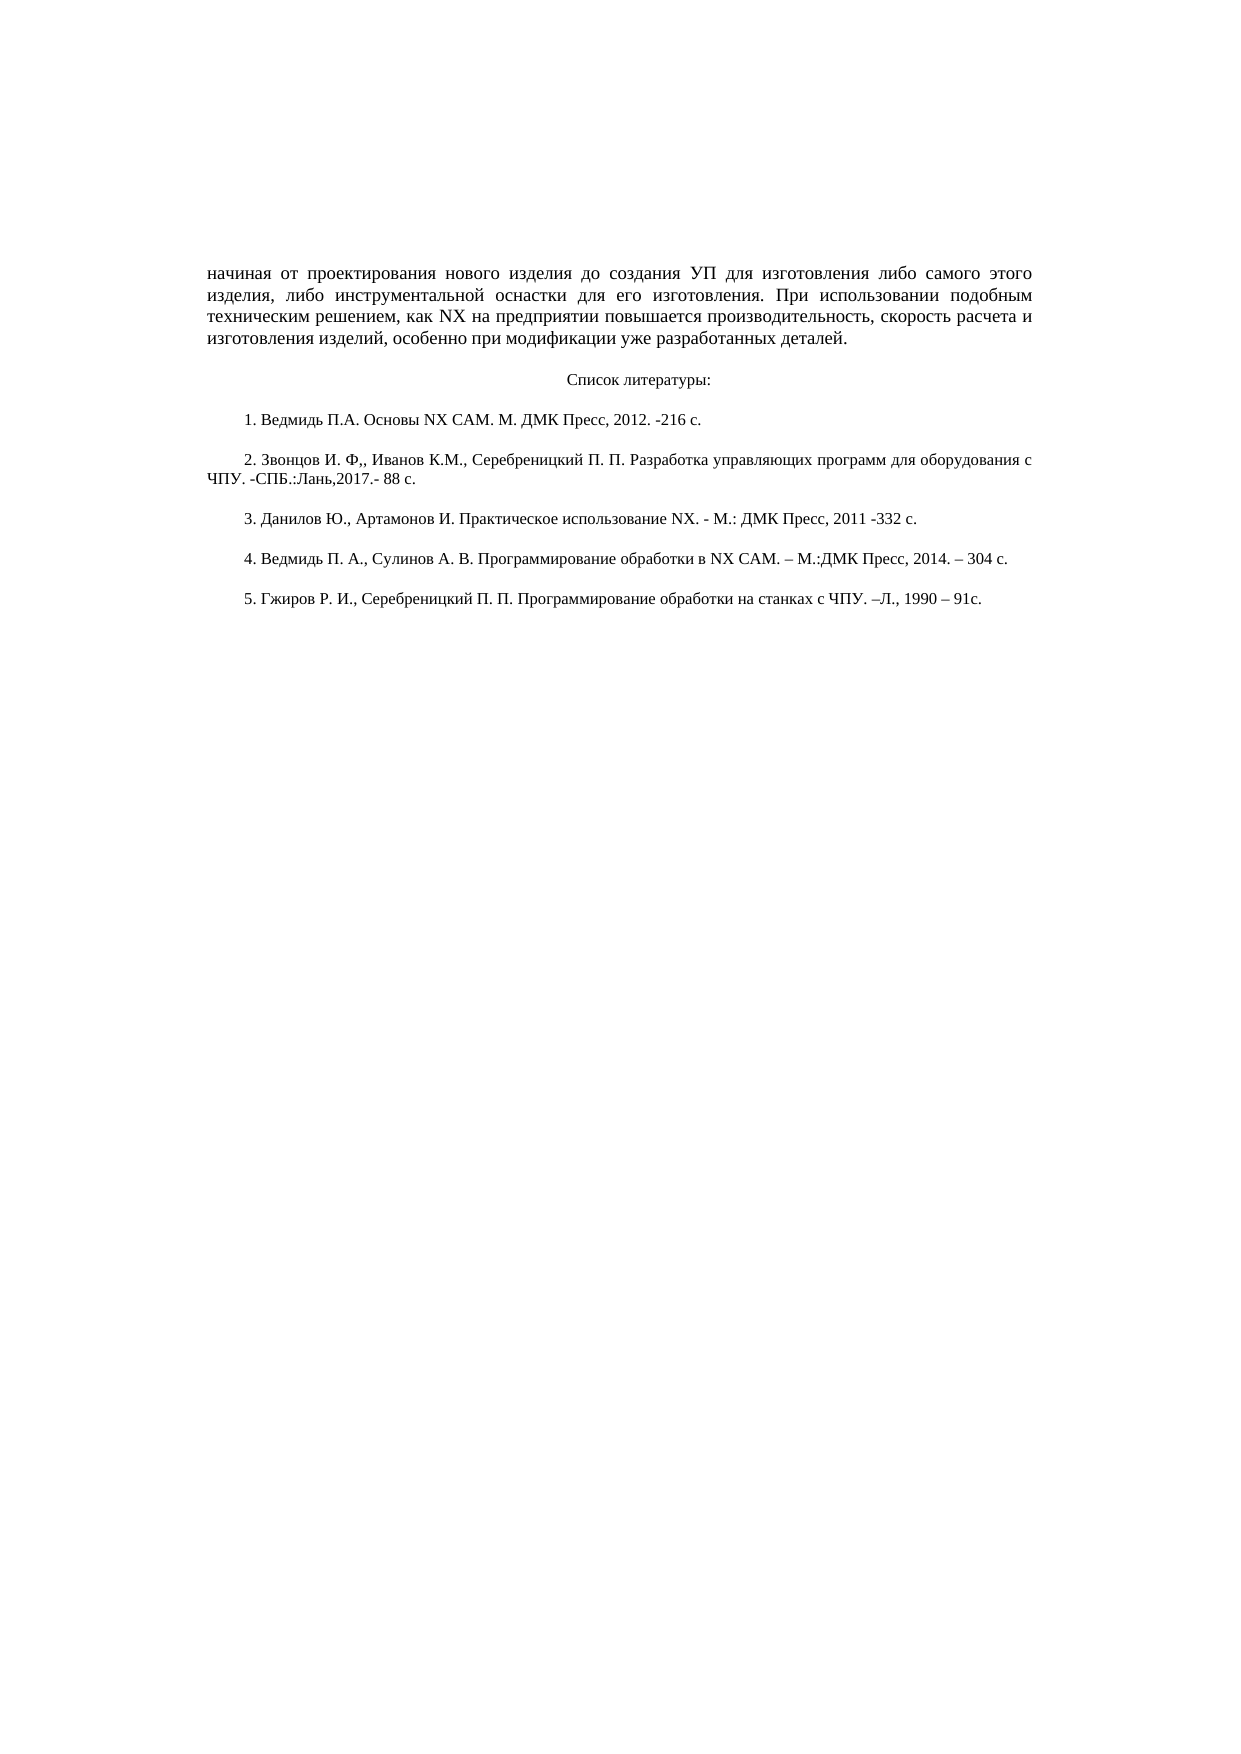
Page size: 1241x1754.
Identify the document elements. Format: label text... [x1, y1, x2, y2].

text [207, 262, 1033, 348]
text Список литературы: [207, 369, 1033, 388]
text 4. Ведмидь П. А., Сулинов А. В. Программирование обработки в NX CAM. – М.:ДМК Пресс, 2014. – 304 с. [207, 548, 1033, 568]
text 2. Звонцов И. Ф,, Иванов К.М., Серебреницкий П. П. Разработка управляющих программ для оборудования с ЧПУ. -СПБ.:Лань,2017.- 88 с. [207, 449, 1033, 488]
text 3. Данилов Ю., Артамонов И. Практическое использование NX. - М.: ДМК Пресс, 2011 -332 с. [207, 508, 1033, 528]
text 1. Ведмидь П.А. Основы NX CAM. M. ДМК Пресс, 2012. -216 с. [207, 409, 1033, 428]
text 5. Гжиров Р. И., Серебреницкий П. П. Программирование обработки на станках с ЧПУ. –Л., 1990 – 91с. [207, 588, 1033, 608]
